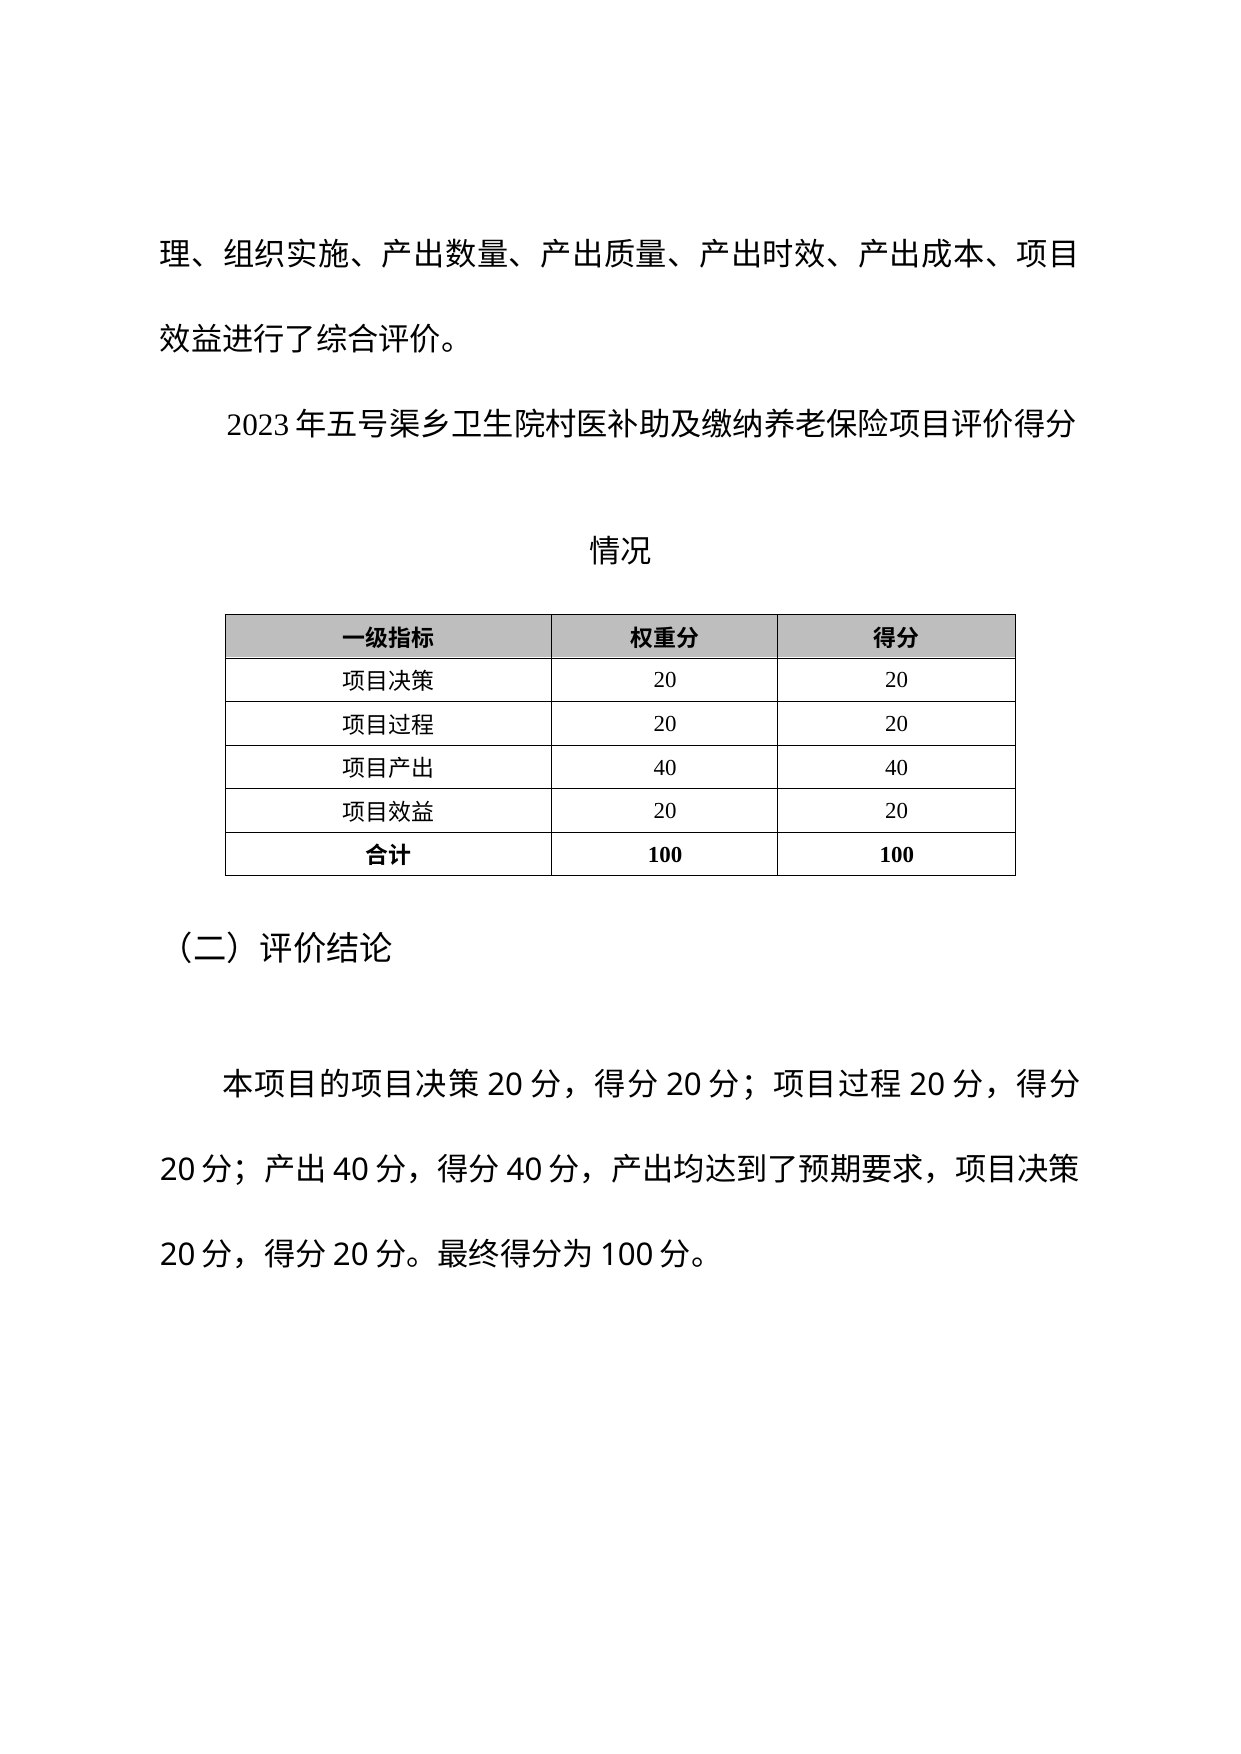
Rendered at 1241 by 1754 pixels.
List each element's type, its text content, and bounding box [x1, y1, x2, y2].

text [159, 209, 1081, 379]
table_cell 合计 [226, 833, 551, 875]
text 本项目的项目决策20分，得分20分；项目过程20分，得分20分；产出40分，得分40分，产出均达到了预期要求，项目决策20分，得分20分。最终得分为100分。 [159, 1039, 1081, 1294]
text 2023年五号渠乡卫生院村医补助及缴纳养老保险项目评价得分情况 [159, 379, 1081, 591]
table_cell 20 [552, 789, 777, 832]
table_cell 项目过程 [226, 702, 551, 744]
table_cell 20 [778, 789, 1015, 832]
table_cell 项目产出 [226, 746, 551, 788]
table_cell 项目决策 [226, 659, 551, 701]
table_cell 20 [552, 702, 777, 744]
table_header 得分 [778, 615, 1015, 657]
table_cell 40 [552, 746, 777, 788]
table_cell 20 [778, 659, 1015, 701]
table_cell 20 [778, 702, 1015, 744]
table_cell 100 [552, 833, 777, 875]
table_header 权重分 [552, 615, 777, 657]
subtitle （二）评价结论 [159, 903, 1081, 988]
table_cell 20 [552, 659, 777, 701]
table_header 一级指标 [226, 615, 551, 657]
table_cell 100 [778, 833, 1015, 875]
table_cell 40 [778, 746, 1015, 788]
table_cell 项目效益 [226, 789, 551, 832]
